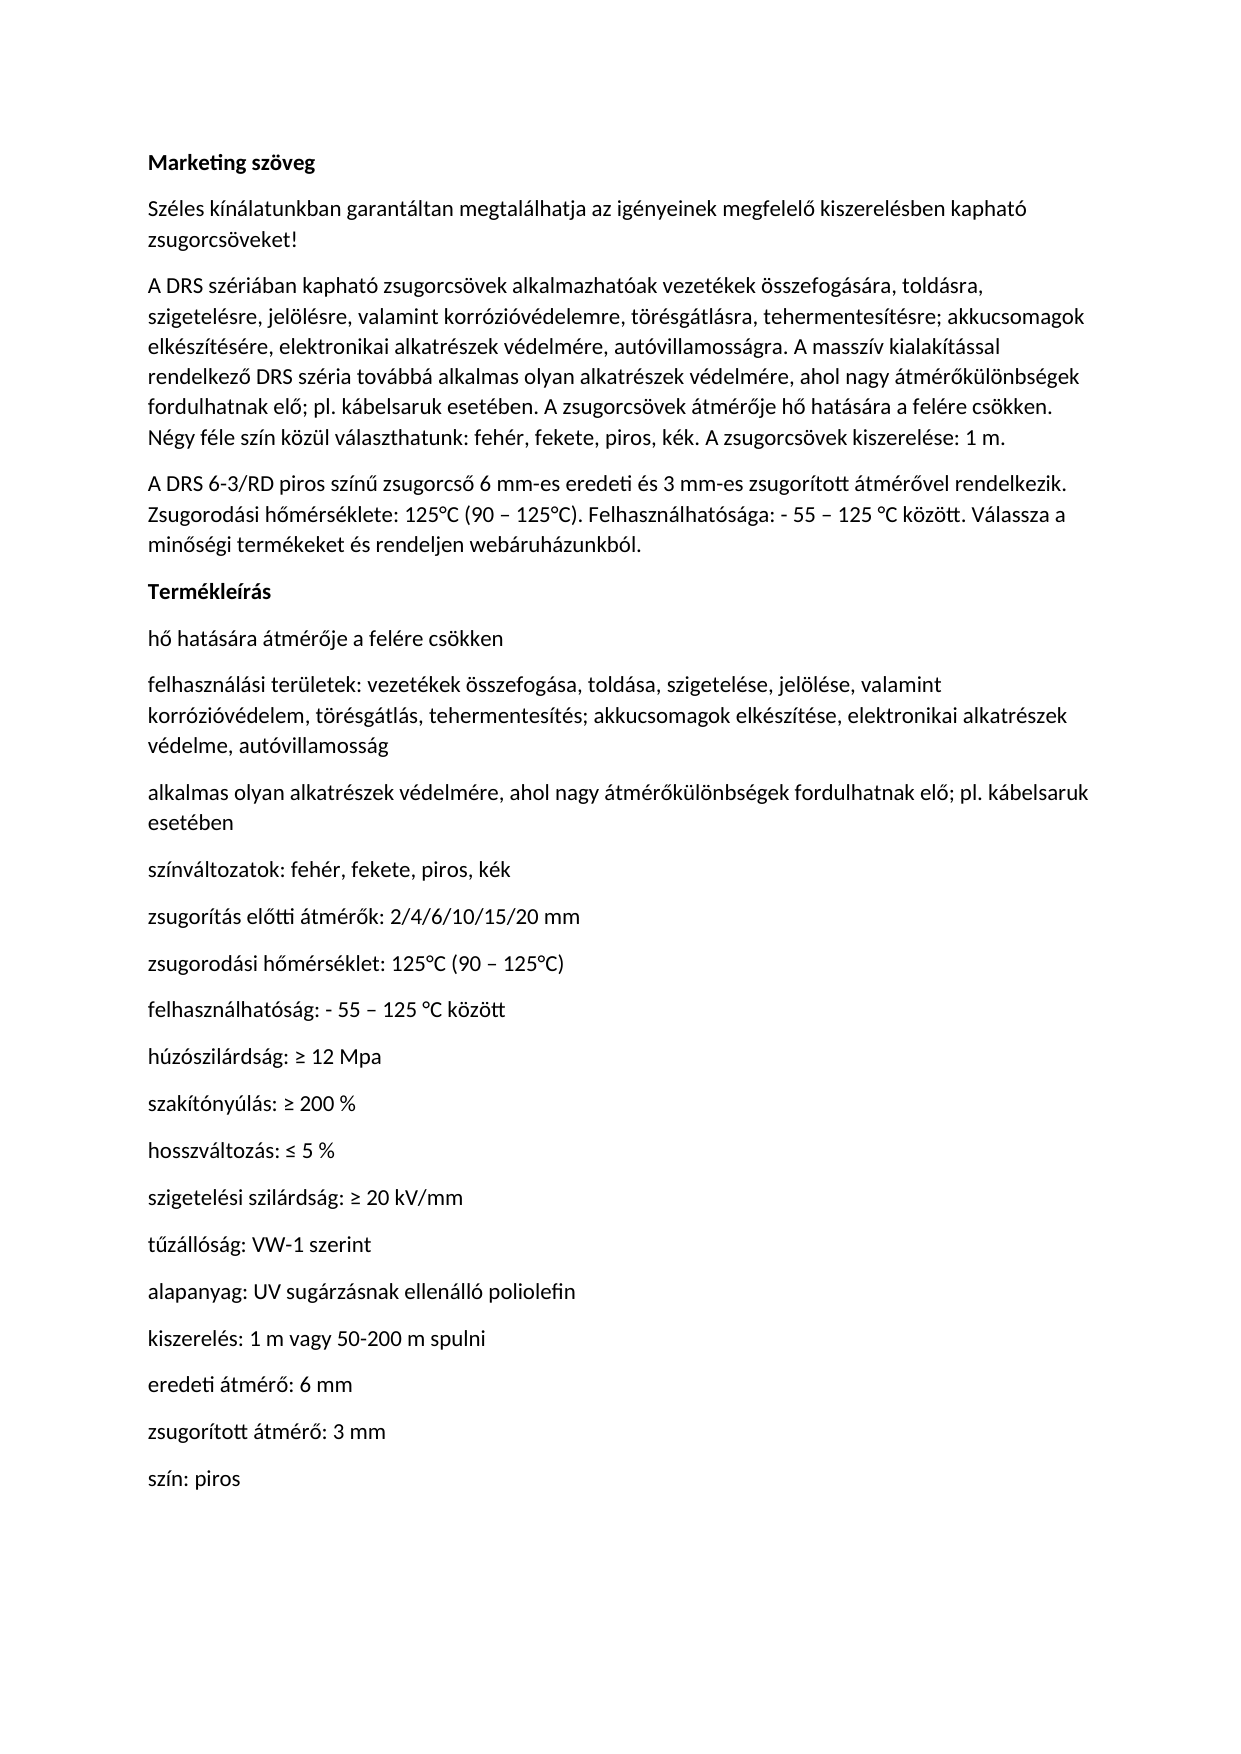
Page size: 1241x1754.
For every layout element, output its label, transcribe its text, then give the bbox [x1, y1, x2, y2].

text zsugorodási hőmérséklet: 125°C (90 – 125°C) [148, 949, 1093, 977]
text szigetelési szilárdság: ≥ 20 kV/mm [148, 1183, 1093, 1211]
text húzószilárdság: ≥ 12 Mpa [148, 1042, 1093, 1070]
text színváltozatok: fehér, fekete, piros, kék [148, 855, 1093, 883]
text alapanyag: UV sugárzásnak ellenálló poliolefin [148, 1277, 1093, 1305]
text zsugorítás előtti átmérők: 2/4/6/10/15/20 mm [148, 902, 1093, 930]
text tűzállóság: VW-1 szerint [148, 1230, 1093, 1258]
text hosszváltozás: ≤ 5 % [148, 1136, 1093, 1164]
text A DRS 6-3/RD piros színű zsugorcső 6 mm-es eredeti és 3 mm-es zsugorított átmérővel rendelkezik. Zsugorodási hőmérséklete: 125°C (90 – 125°C). Felhasználhatósága: - 55 – 125 °C között. Válassza a minőségi termékeket és rendeljen webáruházunkból. [148, 469, 1093, 558]
text Széles kínálatunkban garantáltan megtalálhatja az igényeinek megfelelő kiszerelésben kapható zsugorcsöveket! [148, 194, 1093, 253]
text eredeti átmérő: 6 mm [148, 1371, 1093, 1398]
text szakítónyúlás: ≥ 200 % [148, 1089, 1093, 1117]
text alkalmas olyan alkatrészek védelmére, ahol nagy átmérőkülönbségek fordulhatnak elő; pl. kábelsaruk esetében [148, 778, 1093, 836]
text felhasználhatóság: - 55 – 125 °C között [148, 996, 1093, 1023]
text kiszerelés: 1 m vagy 50-200 m spulni [148, 1324, 1093, 1352]
text zsugorított átmérő: 3 mm [148, 1417, 1093, 1445]
text szín: piros [148, 1464, 1093, 1492]
text felhasználási területek: vezetékek összefogása, toldása, szigetelése, jelölése, valamint korrózióvédelem, törésgátlás, tehermentesítés; akkucsomagok elkészítése, elektronikai alkatrészek védelme, autóvillamosság [148, 671, 1093, 759]
text A DRS szériában kapható zsugorcsövek alkalmazhatóak vezetékek összefogására, toldásra, szigetelésre, jelölésre, valamint korrózióvédelemre, törésgátlásra, tehermentesítésre; akkucsomagok elkészítésére, elektronikai alkatrészek védelmére, autóvillamosságra. A masszív kialakítással rendelkező DRS széria továbbá alkalmas olyan alkatrészek védelmére, ahol nagy átmérőkülönbségek fordulhatnak elő; pl. kábelsaruk esetében. A zsugorcsövek átmérője hő hatására a felére csökken. Négy féle szín közül választhatunk: fehér, fekete, piros, kék. A zsugorcsövek kiszerelése: 1 m. [148, 272, 1093, 451]
text Marketing szöveg [148, 148, 1093, 176]
text Termékleírás [148, 577, 1093, 605]
text hő hatására átmérője a felére csökken [148, 624, 1093, 652]
